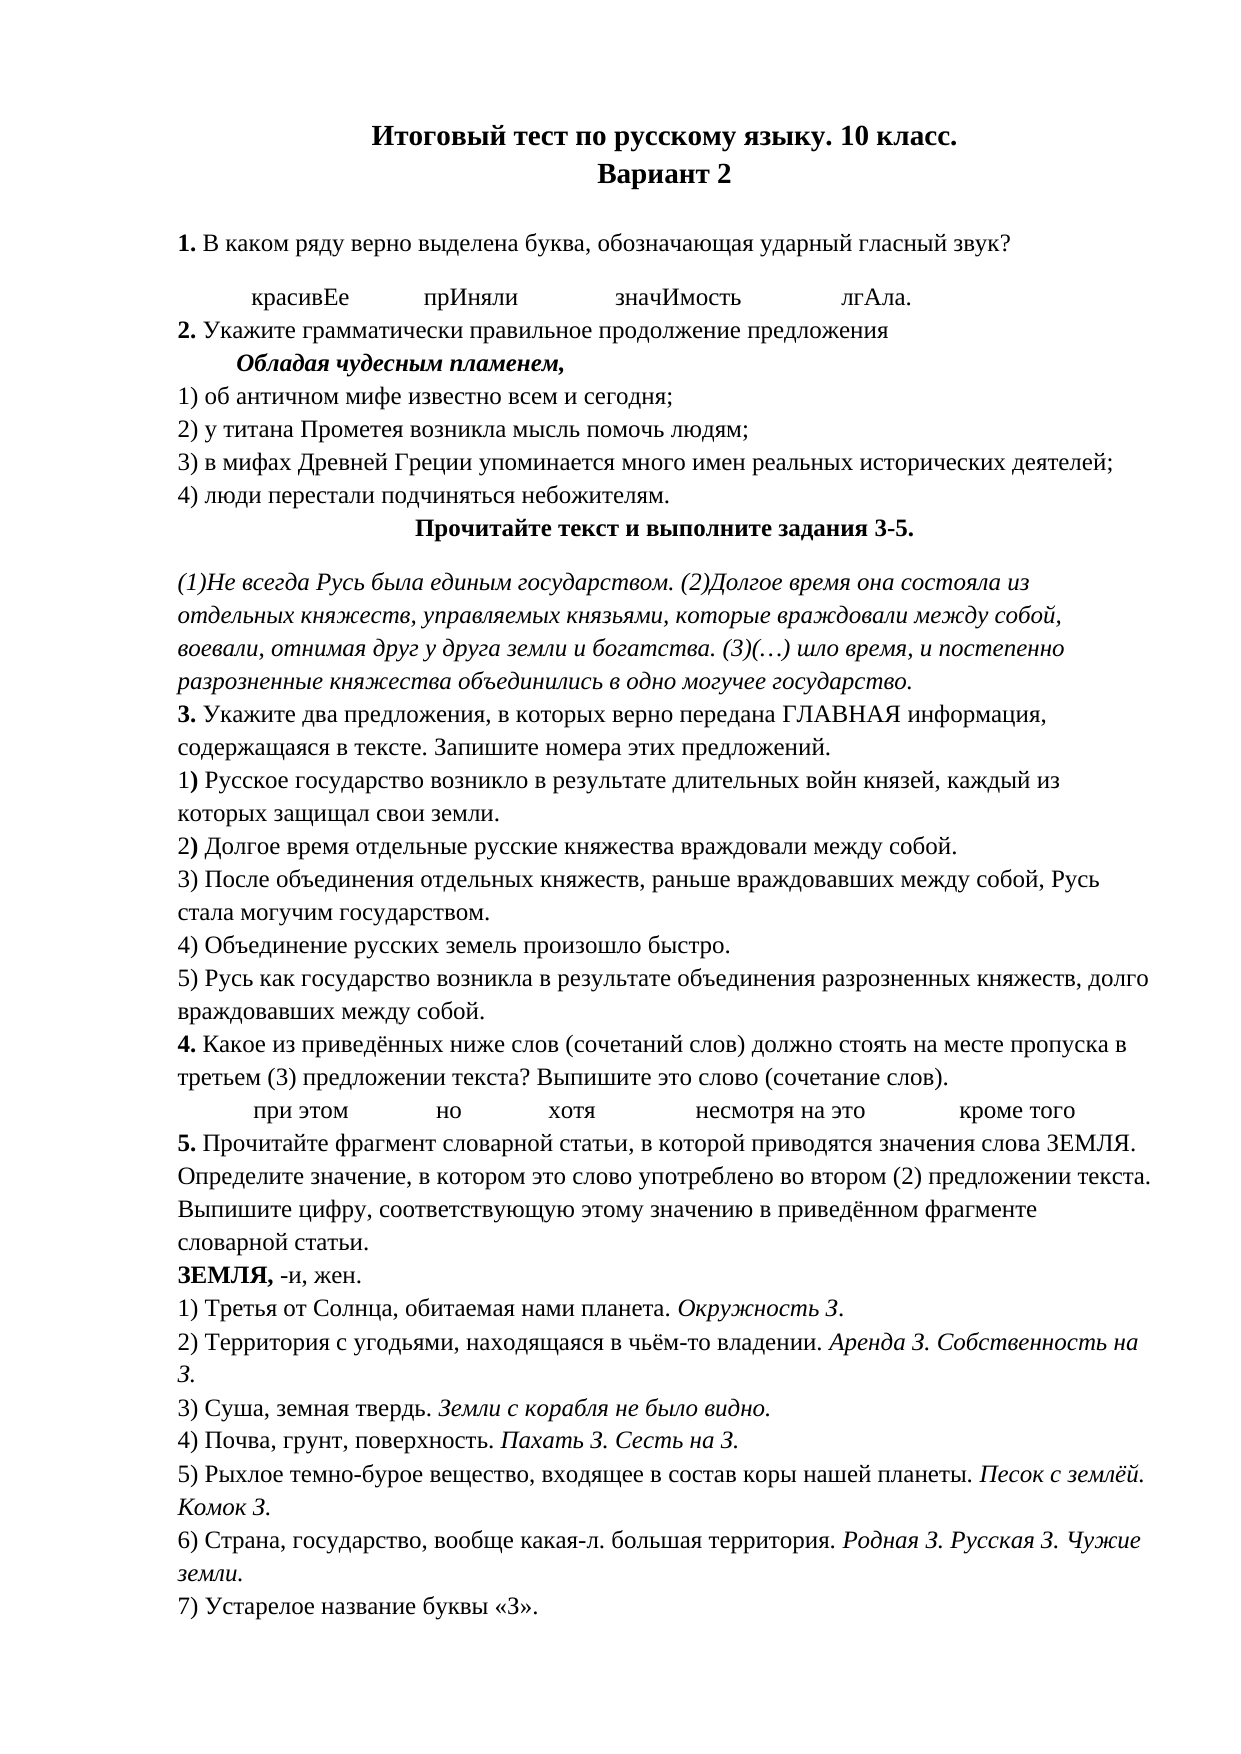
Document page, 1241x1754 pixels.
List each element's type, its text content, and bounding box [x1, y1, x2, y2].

text Итоговый тест по русскому языку. 10 класс. [177, 118, 1152, 152]
list 3) в мифах Древней Греции упоминается много имен реальных исторических деятелей; [177, 447, 1152, 476]
text Вариант 2 [177, 157, 1152, 190]
list 1) об античном мифе известно всем и сегодня; [177, 381, 1152, 410]
text 3) После объединения отдельных княжеств, раньше враждовавших между собой, Русь стала могучим государством. [177, 864, 1152, 926]
text ЗЕМЛЯ, -и, жен. [177, 1261, 1152, 1289]
text 3) Суша, земная твердь. Земли с корабля не было видно. [177, 1393, 1152, 1421]
text красивЕе прИняли значИмость лгАла. [177, 282, 1152, 311]
text 1) Третья от Солнца, обитаемая нами планета. Окружность З. [177, 1293, 1152, 1322]
text 2) Территория с угодьями, находящаяся в чьём-то владении. Аренда З. Собственность на З. [177, 1327, 1152, 1388]
text 4) Объединение русских земель произошло быстро. [177, 930, 1152, 959]
list 2. Укажите грамматически правильное продолжение предложения [177, 315, 1152, 344]
text 3. Укажите два предложения, в которых верно передана ГЛАВНАЯ информация, содержащаяся в тексте. Запишите номера этих предложений. [177, 699, 1152, 761]
list Обладая чудесным пламенем, [177, 348, 1152, 377]
text 4. Какое из приведённых ниже слов (сочетаний слов) должно стоять на месте пропуска в третьем (3) предложении текста? Выпишите это слово (сочетание слов). [177, 1029, 1152, 1091]
text 7) Устарелое название буквы «З». [177, 1591, 1152, 1619]
text 5) Рыхлое темно-бурое вещество, входящее в состав коры нашей планеты. Песок с землёй. Комок З. [177, 1459, 1152, 1520]
text 2) Долгое время отдельные русские княжества враждовали между собой. [177, 831, 1152, 860]
text 5. Прочитайте фрагмент словарной статьи, в которой приводятся значения слова ЗЕМЛЯ. Определите значение, в котором это слово употреблено во втором (2) предложении текста. Выпишите цифру, соответствующую этому значению в приведённом фрагменте словарной статьи. [177, 1128, 1152, 1256]
text при этом но хотя несмотря на это кроме того [177, 1095, 1152, 1124]
list 2) у титана Прометея возникла мысль помочь людям; [177, 414, 1152, 443]
text (1)Не всегда Русь была единым государством. (2)Долгое время она состояла из отдельных княжеств, управляемых князьями, которые враждовали между собой, воевали, отнимая друг у друга земли и богатства. (3)(…) шло время, и постепенно разрозненные княжества объединились в одно могучее государство. [177, 567, 1152, 695]
text 1) Русское государство возникло в результате длительных войн князей, каждый из которых защищал свои земли. [177, 765, 1152, 827]
list 4) люди перестали подчиняться небожителям. [177, 480, 1152, 509]
text 5) Русь как государство возникла в результате объединения разрозненных княжеств, долго враждовавших между собой. [177, 963, 1152, 1025]
text 6) Страна, государство, вообще какая-л. большая территория. Родная З. Русская З. Чужие земли. [177, 1525, 1152, 1586]
list 1. В каком ряду верно выделена буква, обозначающая ударный гласный звук? [177, 228, 1152, 257]
list Прочитайте текст и выполните задания 3-5. [177, 513, 1152, 542]
text 4) Почва, грунт, поверхность. Пахать З. Сесть на З. [177, 1426, 1152, 1454]
